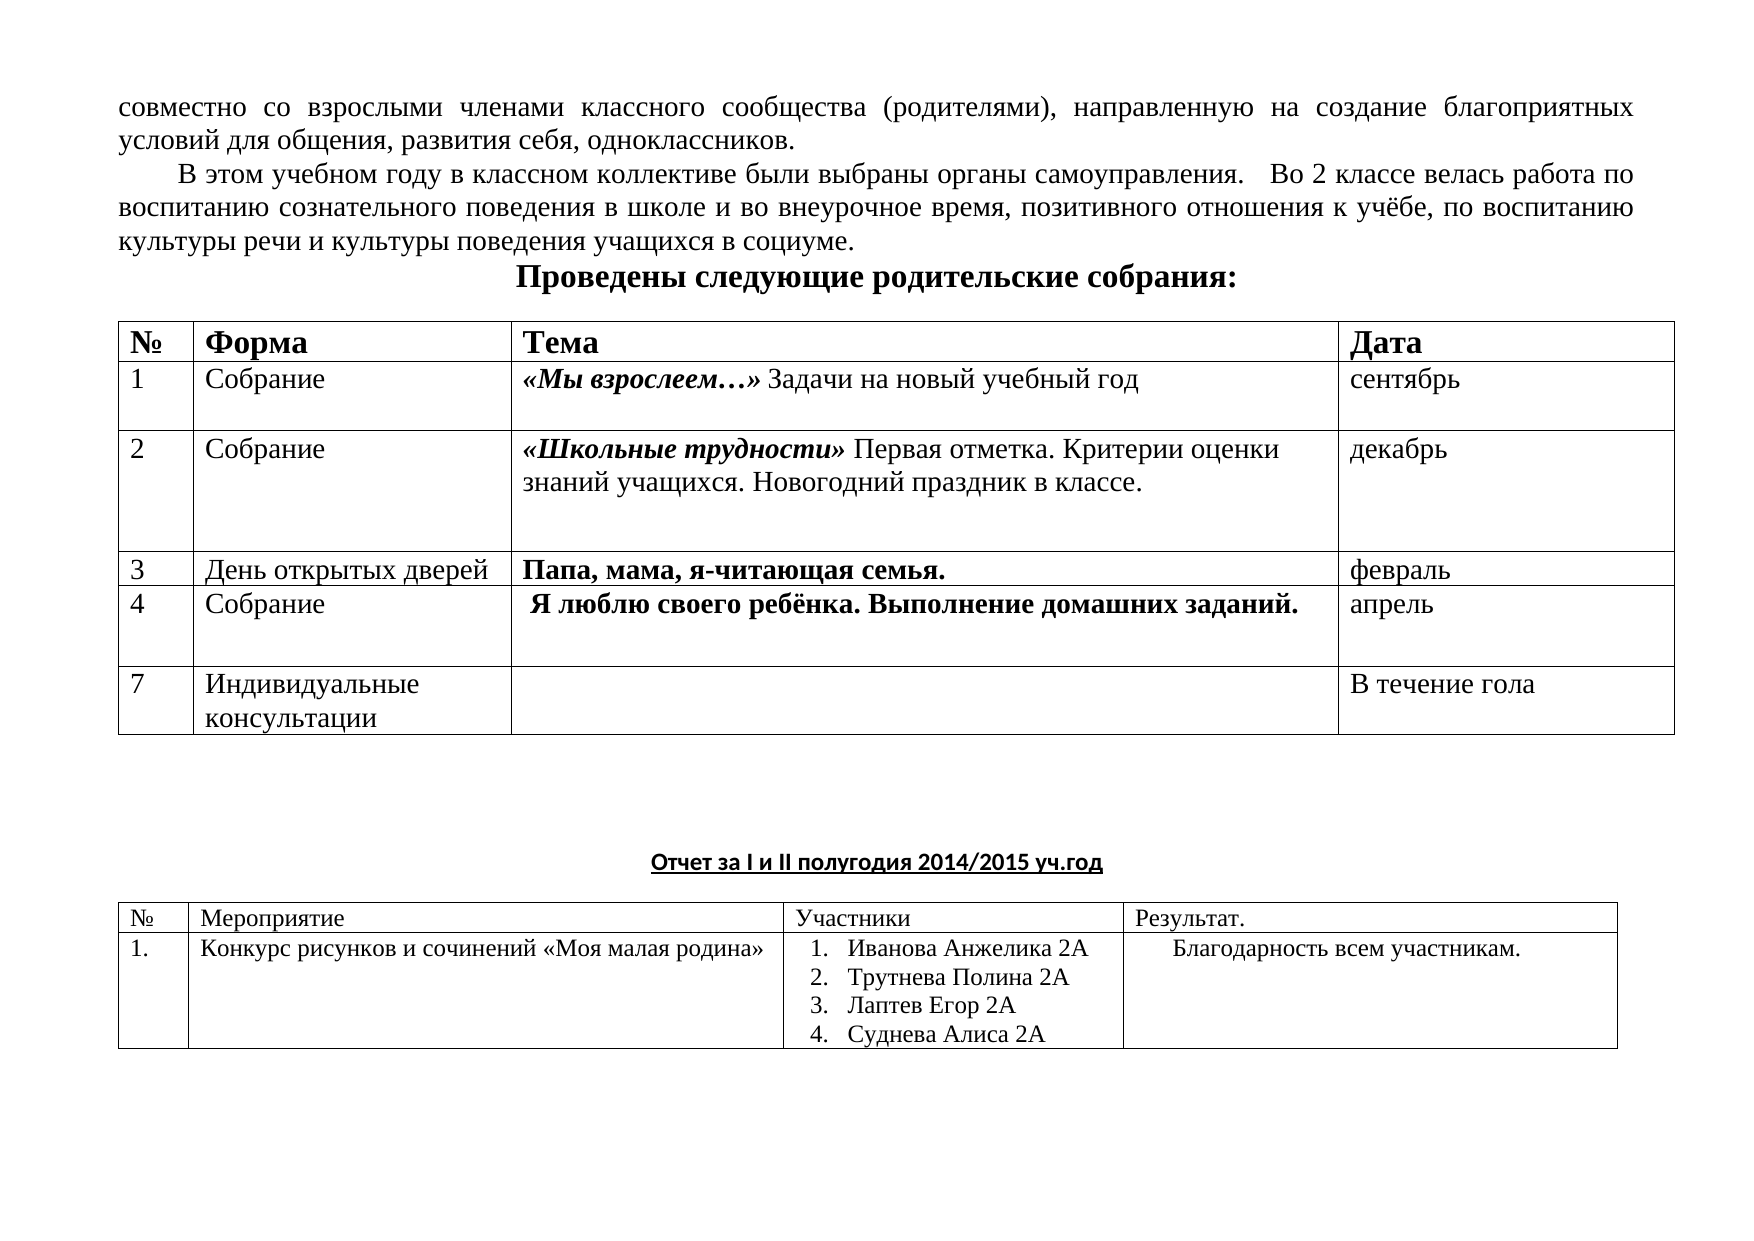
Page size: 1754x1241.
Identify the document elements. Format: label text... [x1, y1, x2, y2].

table_cell 2 [119, 431, 193, 551]
text Отчет за I и II полугодия 2014/2015 уч.год [118, 846, 1636, 877]
table_cell февраль [1339, 552, 1674, 585]
text Проведены следующие родительские собрания: [118, 256, 1636, 295]
table_cell Я люблю своего ребёнка. Выполнение домашних заданий. [512, 586, 1338, 666]
table_header Форма [194, 322, 511, 361]
table_cell «Мы взрослеем…» Задачи на новый учебный год [512, 362, 1338, 430]
table_header Дата [1339, 322, 1674, 361]
table_cell [512, 667, 1338, 734]
table_header Участники [784, 903, 1123, 932]
table_header Тема [512, 322, 1338, 361]
table_header Результат. [1124, 903, 1617, 932]
table_cell 3 [119, 552, 193, 585]
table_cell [1124, 933, 1617, 1048]
table_cell Собрание [194, 586, 511, 666]
table_cell Собрание [194, 362, 511, 430]
table_cell 4 [119, 586, 193, 666]
table_cell В течение гола [1339, 667, 1674, 734]
table_cell Индивидуальные консультации [194, 667, 511, 734]
table_cell Папа, мама, я-читающая семья. [512, 552, 1338, 585]
table_cell апрель [1339, 586, 1674, 666]
table_cell 7 [119, 667, 193, 734]
text В этом учебном году в классном коллективе были выбраны органы самоуправления. Во 2 классе велась работа по воспитанию сознательного поведения в школе и во внеурочное время, позитивного отношения к учёбе, по воспитанию культуры речи и культуры поведения учащихся в социуме. [118, 156, 1636, 256]
table_header № [119, 322, 193, 361]
table_cell декабрь [1339, 431, 1674, 551]
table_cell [784, 933, 1123, 1048]
table_cell Собрание [194, 431, 511, 551]
table_cell День открытых дверей [194, 552, 511, 585]
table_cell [189, 933, 783, 1048]
table_cell 1 [119, 362, 193, 430]
table_header Мероприятие [189, 903, 783, 932]
table_cell «Школьные трудности» Первая отметка. Критерии оценки знаний учащихся. Новогодний праздник в классе. [512, 431, 1338, 551]
table_header № [119, 903, 188, 932]
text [118, 89, 1636, 156]
table_cell [119, 933, 188, 1048]
table_cell сентябрь [1339, 362, 1674, 430]
